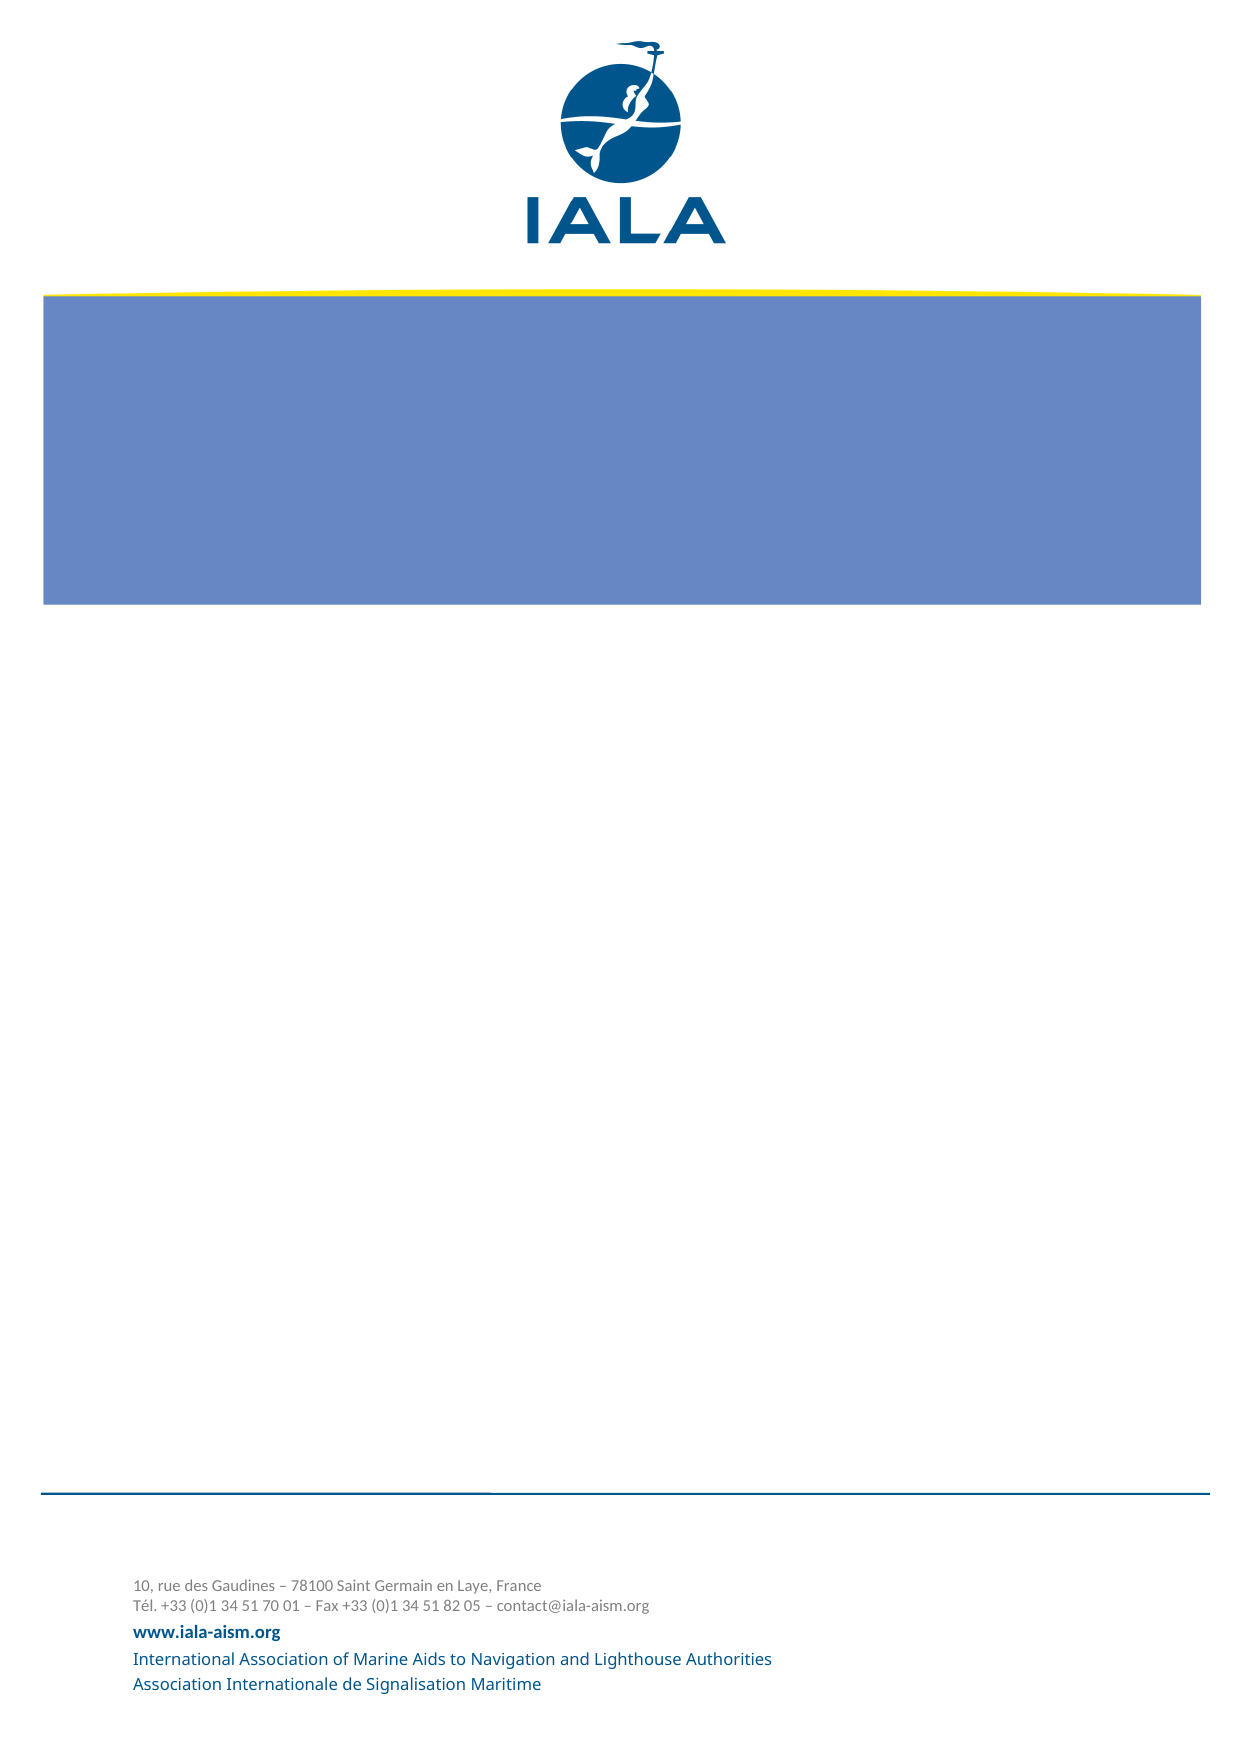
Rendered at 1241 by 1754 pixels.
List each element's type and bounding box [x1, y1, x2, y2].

picture [8, 29, 1240, 616]
